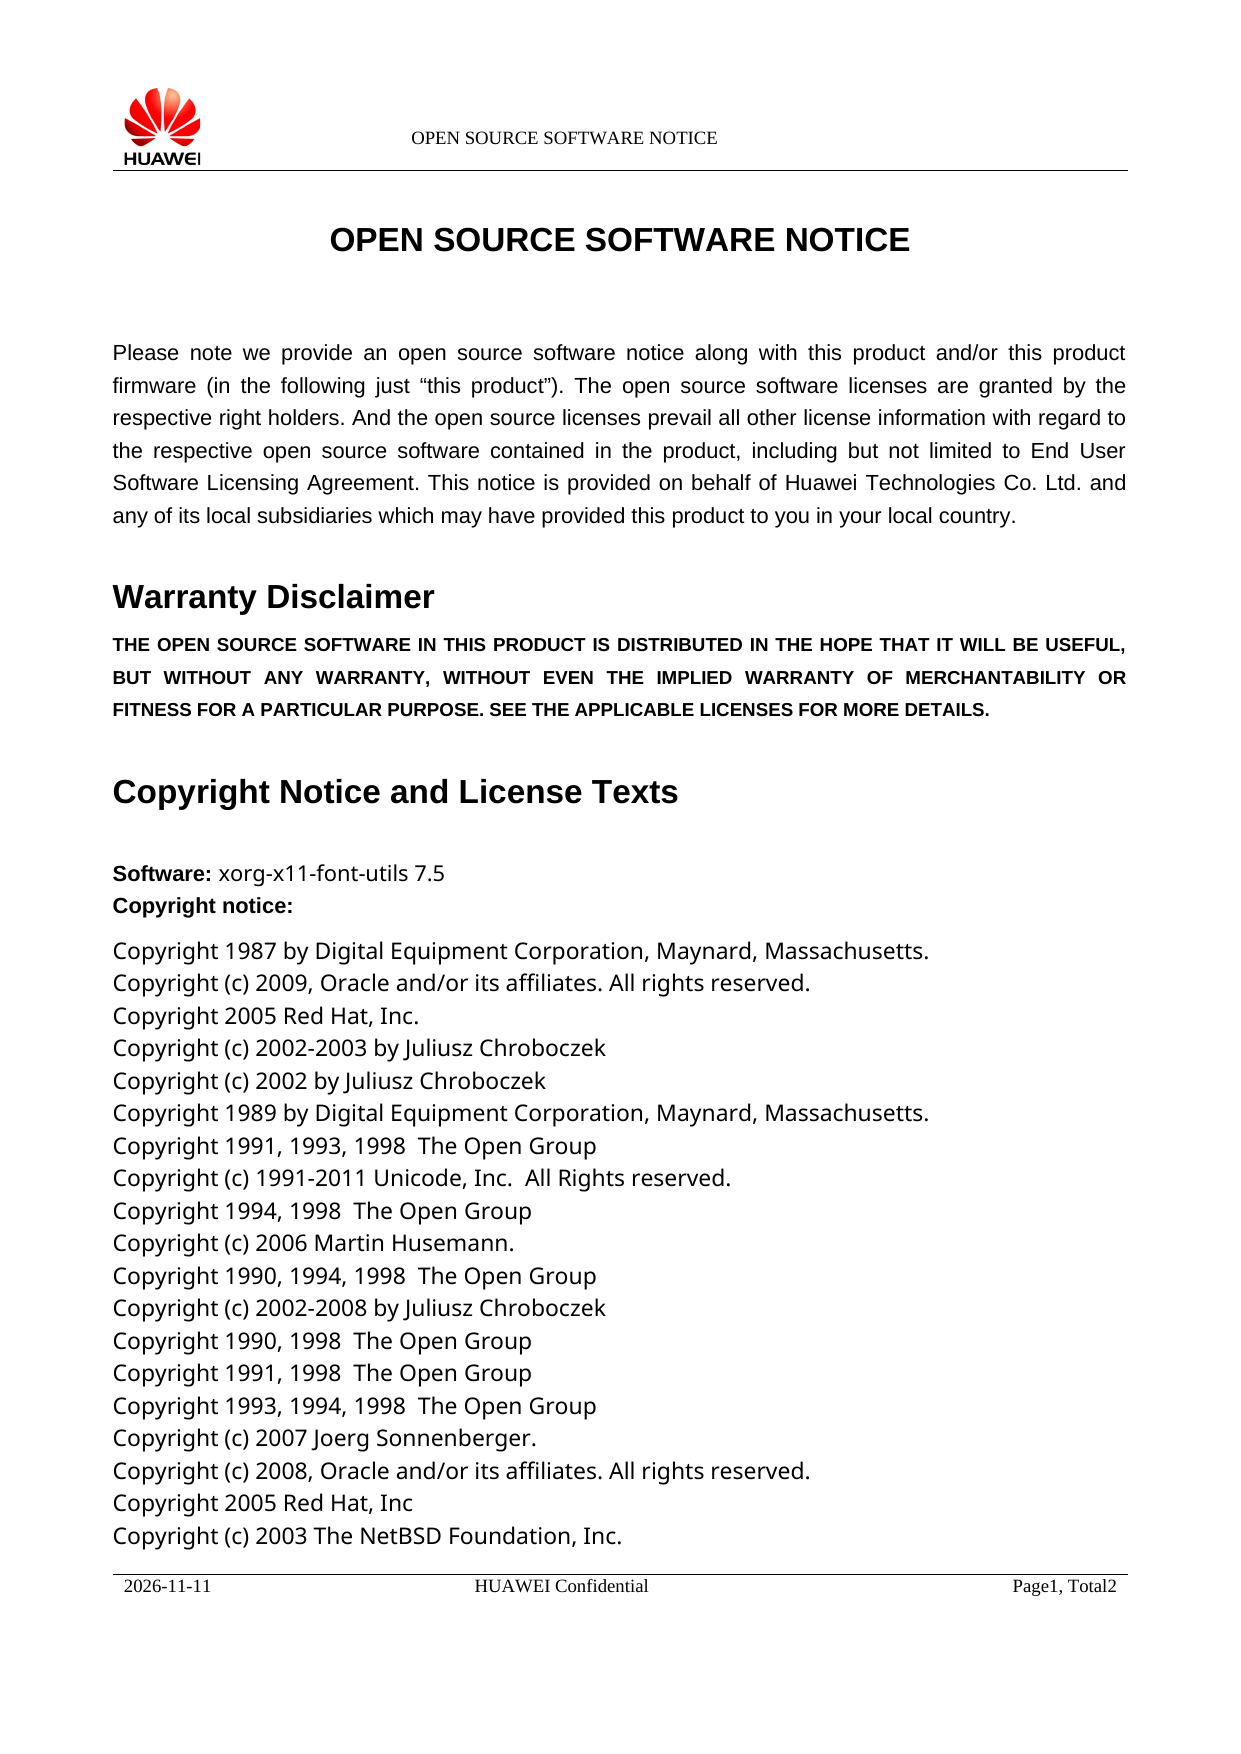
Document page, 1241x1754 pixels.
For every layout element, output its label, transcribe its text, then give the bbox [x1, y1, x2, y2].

text Copyright Notice and License Texts [112, 759, 1128, 824]
text OPEN SOURCE SOFTWARE NOTICE [112, 206, 1128, 271]
text The open source software in this product is distributed in the hope that it will be useful, but WITHOUT ANY WARRANTY, without even the implied warranty of MERCHANTABILITY or FITNESS FOR A PARTICULAR PURPOSE. See the applicable licenses for more details. [112, 629, 1128, 726]
text Please note we provide an open source software notice along with this product and/or this product firmware (in the following just “this product”). The open source software licenses are granted by the respective right holders. And the open source licenses prevail all other license information with regard to the respective open source software contained in the product, including but not limited to End User Software Licensing Agreement. This notice is provided on behalf of Huawei Technologies Co. Ltd. and any of its local subsidiaries which may have provided this product to you in your local country. [112, 336, 1128, 531]
text Warranty Disclaimer [112, 564, 1128, 629]
text Copyright notice: [112, 889, 1128, 921]
picture [124, 88, 201, 165]
title Software: xorg-x11-font-utils 7.5 [112, 856, 1128, 889]
